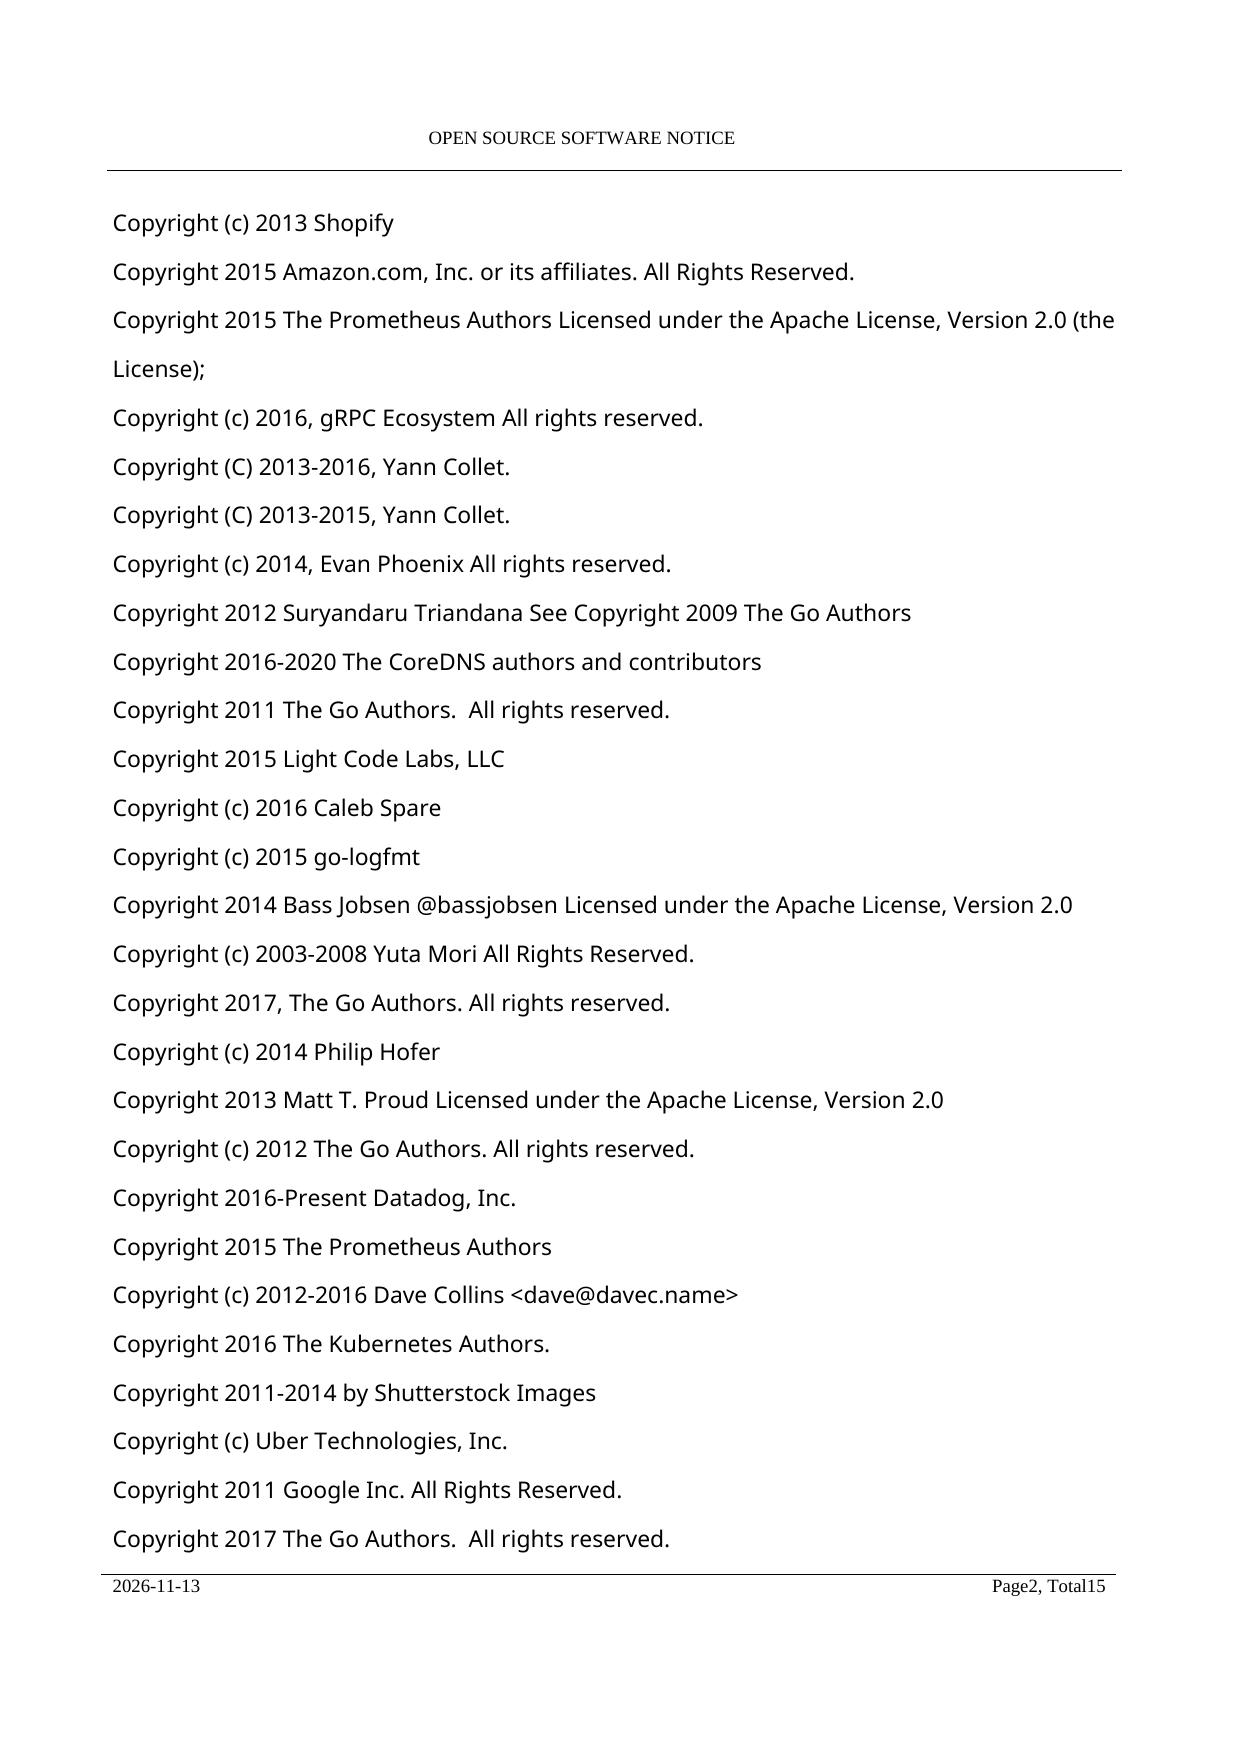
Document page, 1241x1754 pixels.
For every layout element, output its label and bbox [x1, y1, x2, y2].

text [112, 206, 1128, 1409]
text [112, 1424, 1128, 1554]
